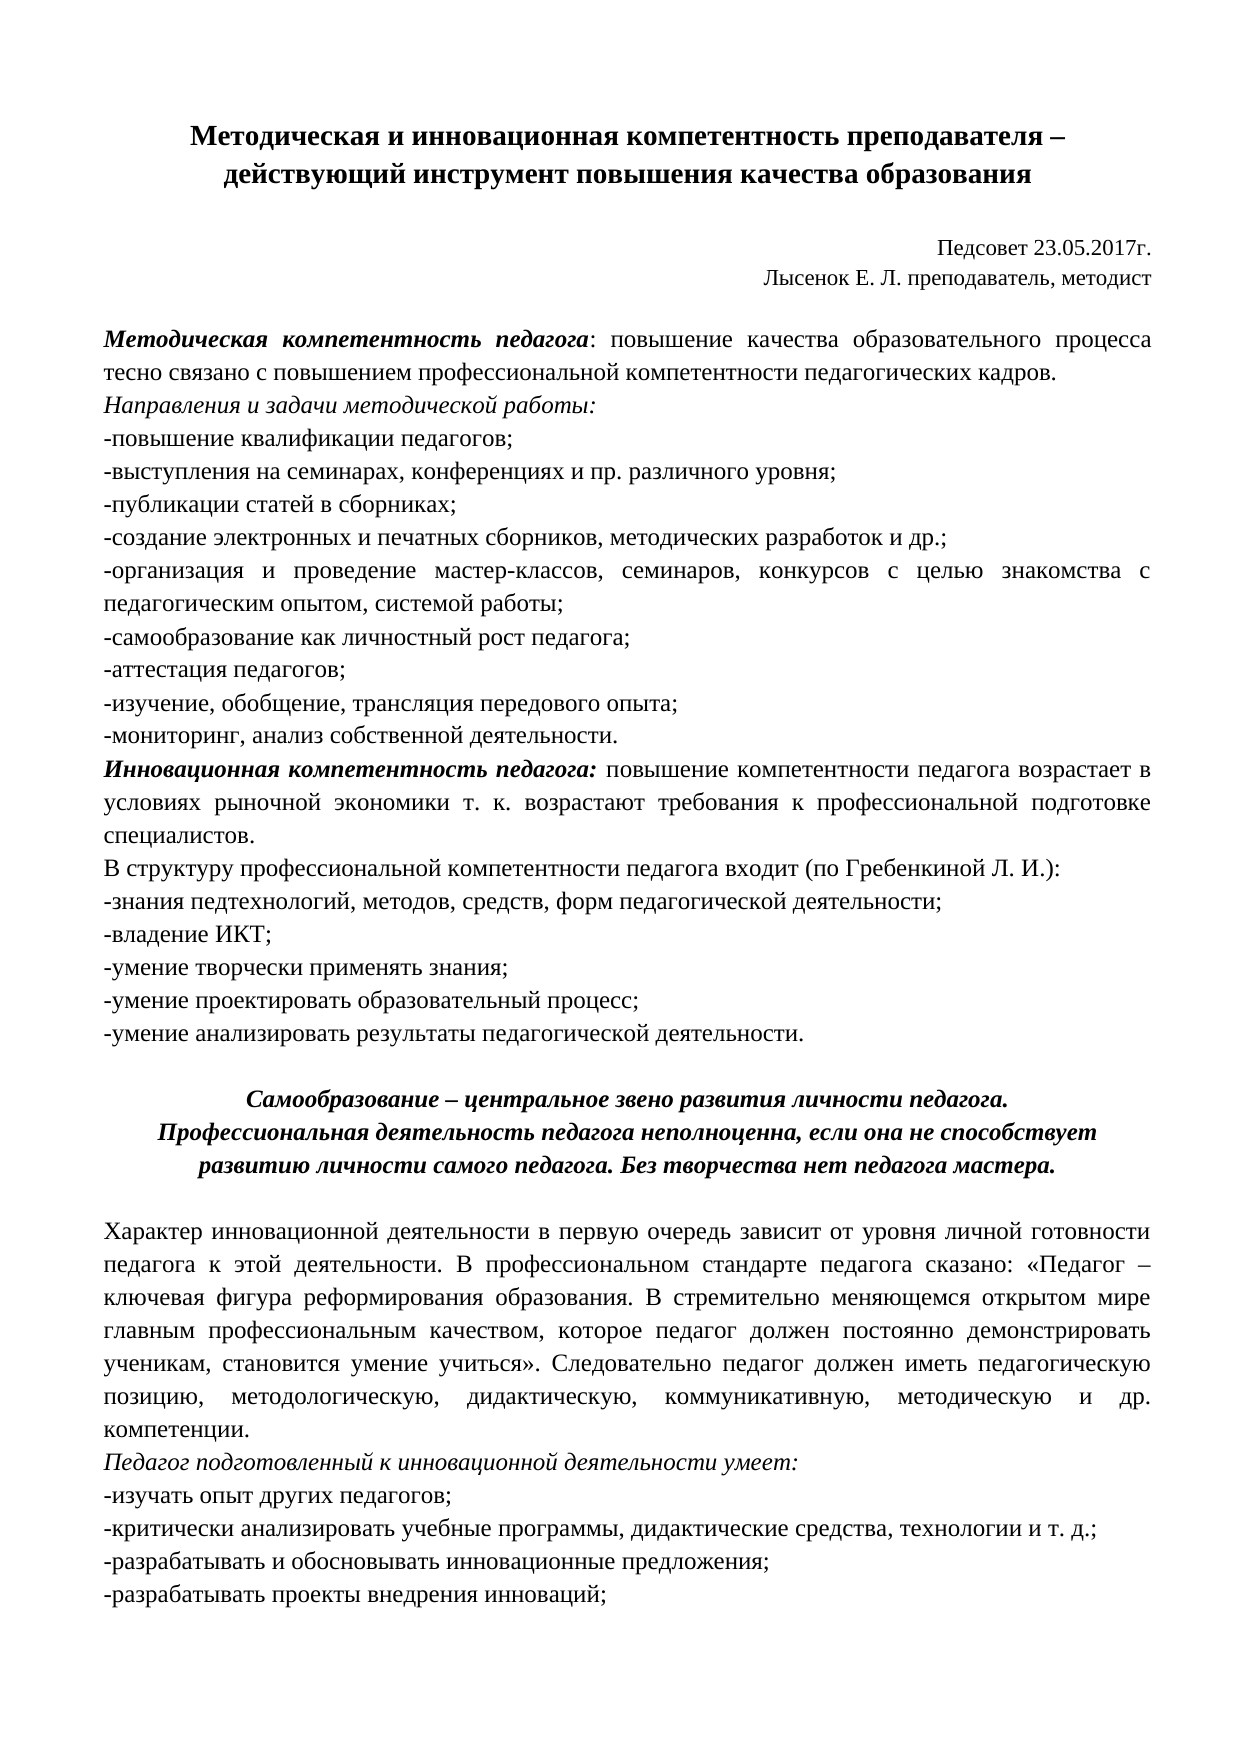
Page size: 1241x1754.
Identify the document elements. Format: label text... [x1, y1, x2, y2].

text -умение творчески применять знания; [103, 952, 1152, 981]
text -мониторинг, анализ собственной деятельности. [103, 721, 1152, 749]
text -разрабатывать и обосновывать инновационные предложения; [103, 1546, 1152, 1575]
text Лысенок Е. Л. преподаватель, методист [177, 264, 1152, 290]
text Педсовет 23.05.2017г. [177, 234, 1152, 260]
text -знания педтехнологий, методов, средств, форм педагогической деятельности; [103, 886, 1152, 914]
text Инновационная компетентность педагога: повышение компетентности педагога возрастает в условиях рыночной экономики т. к. возрастают требования к профессиональной подготовке специалистов. [103, 754, 1152, 848]
text -повышение квалификации педагогов; [103, 423, 1152, 452]
text -умение анализировать результаты педагогической деятельности. [103, 1018, 1152, 1047]
text -самообразование как личностный рост педагога; [103, 622, 1152, 650]
text -умение проектировать образовательный процесс; [103, 985, 1152, 1013]
text Методическая компетентность педагога: повышение качества образовательного процесса тесно связано с повышением профессиональной компетентности педагогических кадров. [103, 324, 1152, 386]
text Профессиональная деятельность педагога неполноценна, если она не способствует развитию личности самого педагога. Без творчества нет педагога мастера. [103, 1117, 1152, 1179]
text -выступления на семинарах, конференциях и пр. различного уровня; [103, 456, 1152, 485]
text -изучение, обобщение, трансляция передового опыта; [103, 688, 1152, 716]
text -критически анализировать учебные программы, дидактические средства, технологии и т. д.; [103, 1513, 1152, 1542]
text Педагог подготовленный к инновационной деятельности умеет: [103, 1447, 1152, 1476]
text -владение ИКТ; [103, 919, 1152, 947]
text -публикации статей в сборниках; [103, 489, 1152, 518]
text Характер инновационной деятельности в первую очередь зависит от уровня личной готовности педагога к этой деятельности. В профессиональном стандарте педагога сказано: «Педагог – ключевая фигура реформирования образования. В стремительно меняющемся открытом мире главным профессиональным качеством, которое педагог должен постоянно демонстрировать ученикам, становится умение учиться». Следовательно педагог должен иметь педагогическую позицию, методологическую, дидактическую, коммуникативную, методическую и др. компетенции. [103, 1216, 1152, 1443]
text В структуру профессиональной компетентности педагога входит (по Гребенкиной Л. И.): [103, 853, 1152, 881]
text -организация и проведение мастер-классов, семинаров, конкурсов с целью знакомства с педагогическим опытом, системой работы; [103, 556, 1152, 617]
text Направления и задачи методической работы: [103, 390, 1152, 419]
text -аттестация педагогов; [103, 654, 1152, 683]
text -разрабатывать проекты внедрения инноваций; [103, 1579, 1152, 1608]
text -изучать опыт других педагогов; [103, 1480, 1152, 1509]
text Самообразование – центральное звено развития личности педагога. [103, 1084, 1152, 1113]
text -создание электронных и печатных сборников, методических разработок и др.; [103, 522, 1152, 551]
text Методическая и инновационная компетентность преподавателя – действующий инструмент повышения качества образования [103, 118, 1152, 190]
